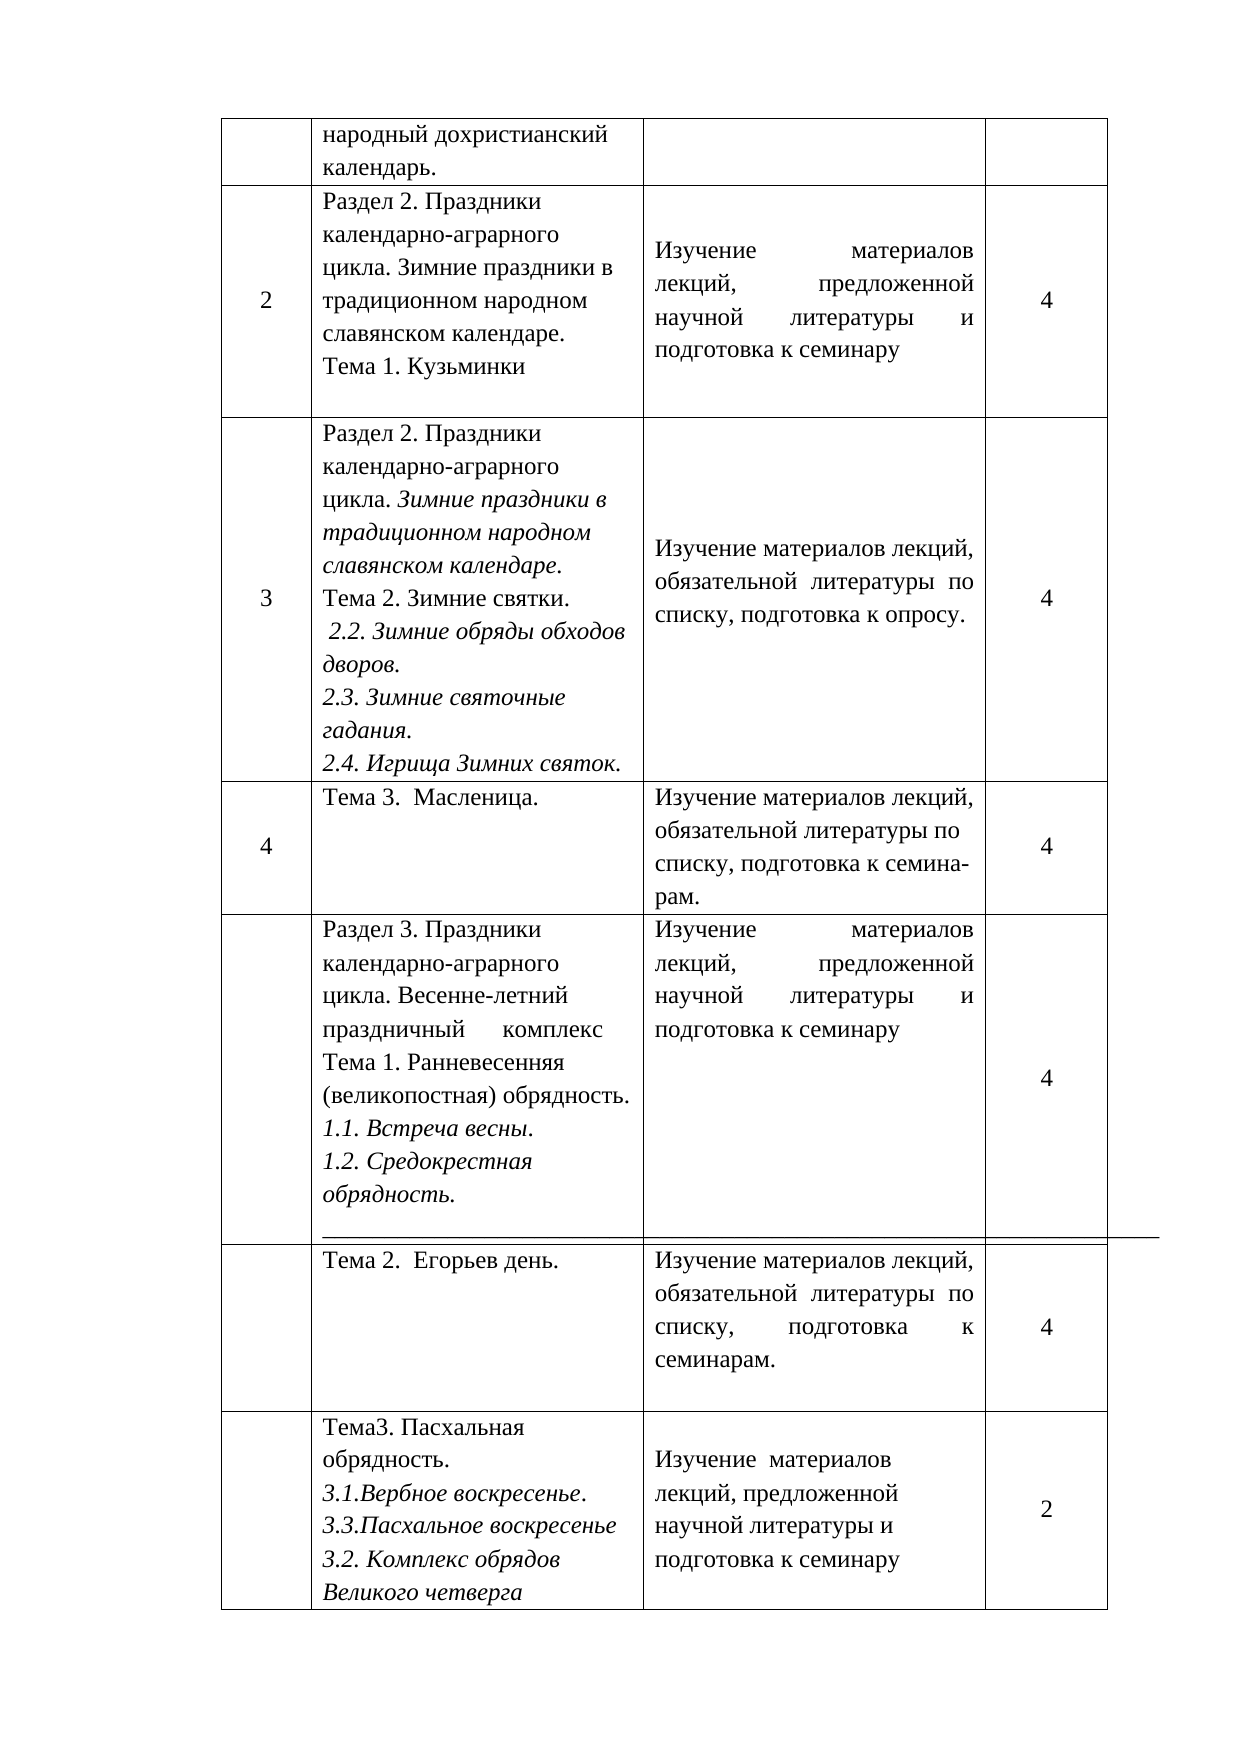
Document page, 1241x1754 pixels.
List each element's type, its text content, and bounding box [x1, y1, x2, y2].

table_cell [222, 1245, 311, 1411]
table_cell 3 [222, 418, 311, 781]
table_cell 4 [986, 186, 1107, 417]
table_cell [644, 119, 985, 185]
table_cell [222, 1412, 311, 1609]
table_cell Изучение материалов лекций, обязательной литературы по списку, подготовка к семина-рам. [644, 782, 985, 913]
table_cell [312, 119, 643, 185]
table_cell 4 [986, 119, 1107, 185]
table_cell 2 [986, 1412, 1107, 1609]
table_cell 4 [986, 782, 1107, 913]
table_cell Изучение материалов лекций, обязательной литературы по списку, подготовка к опросу. [644, 418, 985, 781]
table_cell Раздел 2. Праздники календарно-аграрного цикла. Зимние праздники в традиционном народном славянском календаре. Тема 2. Зимние святки. 2.2. Зимние обряды обходов дворов. 2.3. Зимние святочные гадания. 2.4. Игрища Зимних святок. [312, 418, 643, 781]
table_cell 2 [222, 186, 311, 417]
table_cell 4 [986, 1245, 1107, 1411]
table_cell Изучение материалов лекций, предложенной научной литературы и подготовка к семинару [644, 1412, 985, 1609]
table_cell Тема 2. Егорьев день. [312, 1245, 643, 1411]
table_cell Раздел 2. Праздники календарно-аграрного цикла. Зимние праздники в традиционном народном славянском календаре. Тема 1. Кузьминки [312, 186, 643, 417]
table_cell Изучение материалов лекций, предложенной научной литературы и подготовка к семинару [644, 915, 985, 1237]
table_cell 1 [222, 119, 311, 185]
table_cell Раздел 3. Праздники календарно-аграрного цикла. Весенне-летний праздничный комплекс Тема 1. Ранневесенняя (великопостная) обрядность. 1.1. Встреча весны. 1.2. Средокрестная обрядность. Встреча весны. [312, 915, 643, 1244]
table_cell Тема 3. Масленица. [312, 782, 643, 913]
table_cell Изучение материалов лекций, предложенной научной литературы и подготовка к семинару [644, 186, 985, 417]
table_cell Изучение материалов лекций, обязательной литературы по списку, подготовка к семинарам. [644, 1245, 985, 1411]
table_cell 4 [986, 915, 1107, 1237]
table_cell [222, 915, 311, 1244]
table_cell 4 [222, 782, 311, 913]
table_cell Тема3. Пасхальная обрядность. 3.1.Вербное воскресенье. 3.3.Пасхальное воскресенье 3.2. Комплекс обрядов Великого четверга [312, 1412, 643, 1609]
table_cell 4 [986, 418, 1107, 781]
